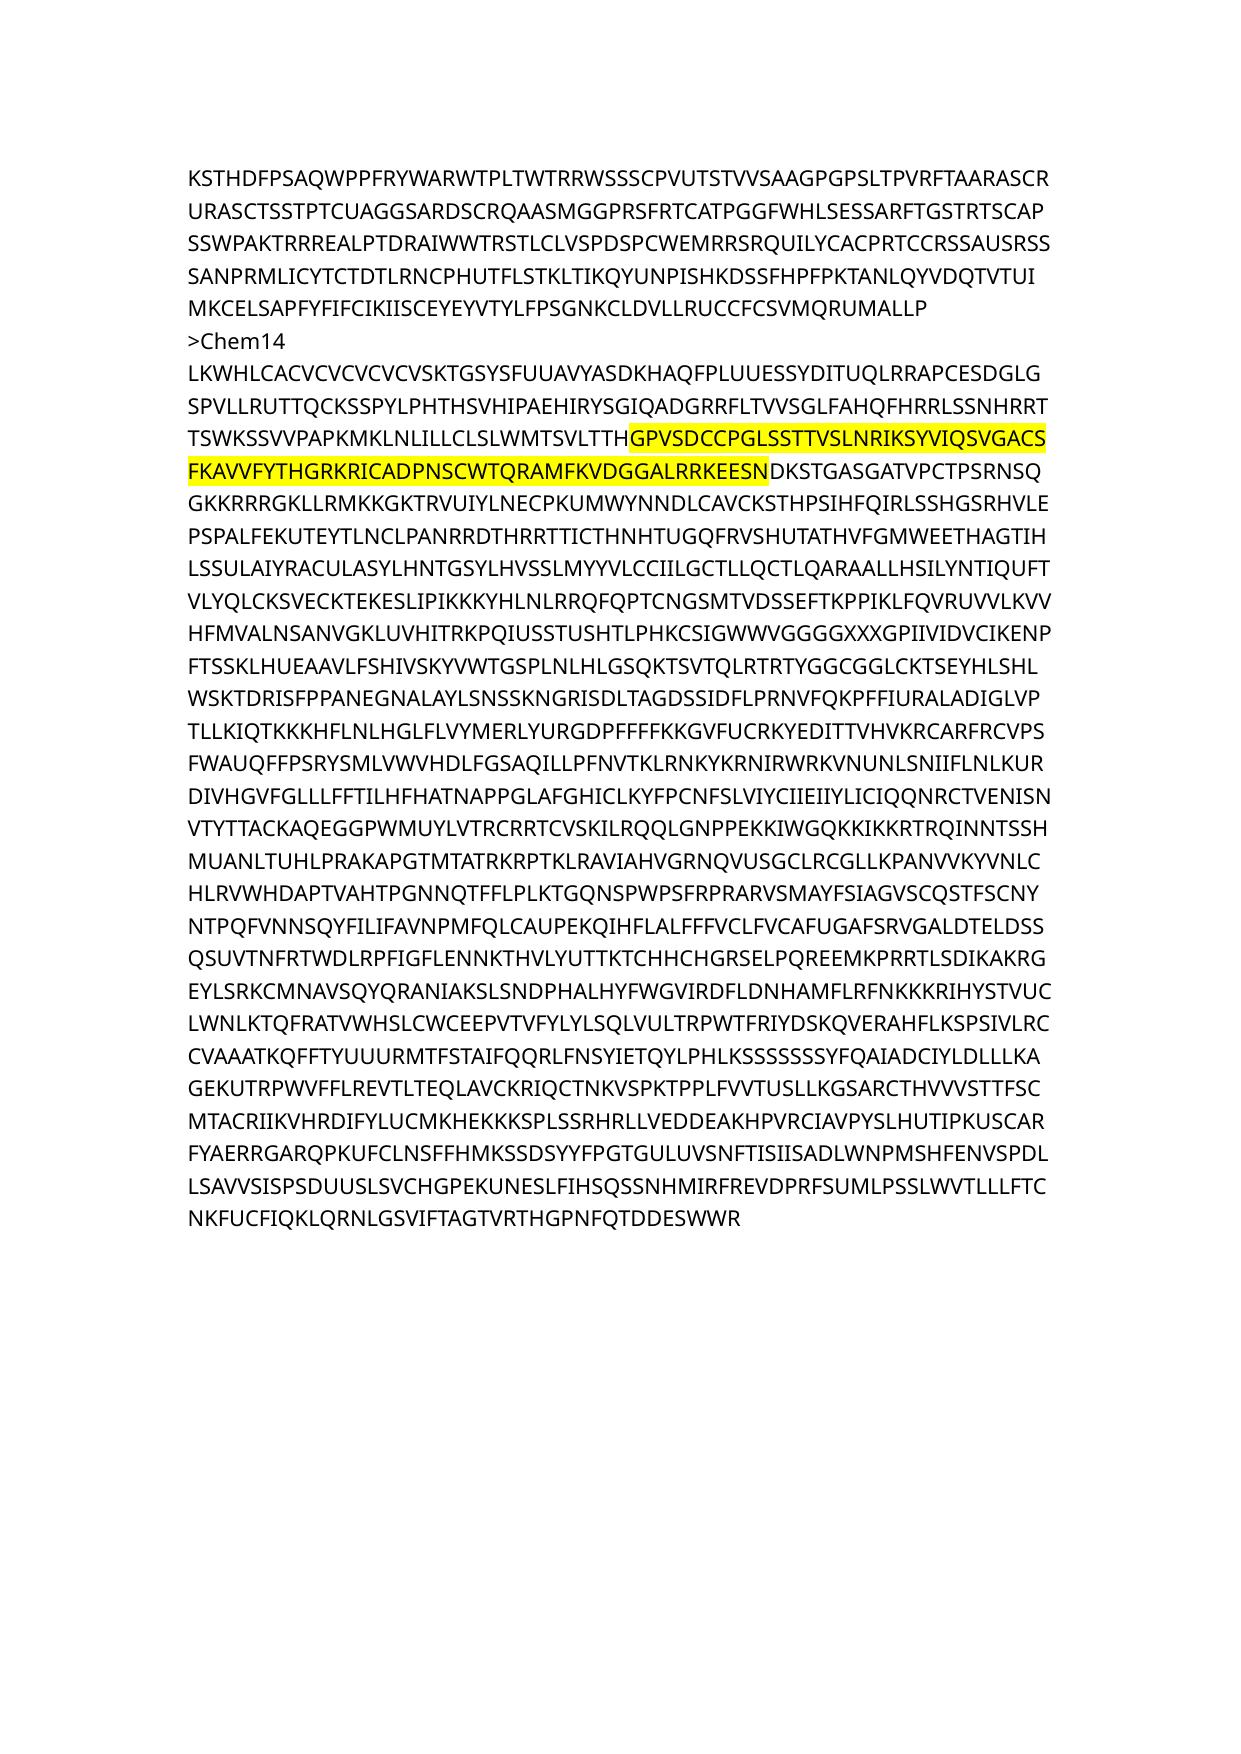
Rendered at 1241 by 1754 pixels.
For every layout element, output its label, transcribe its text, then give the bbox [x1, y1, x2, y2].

text >Chem14 [187, 324, 1053, 357]
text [187, 162, 1053, 324]
text LKWHLCACVCVCVCVCVSKTGSYSFUUAVYASDKHAQFPLUUESSYDITUQLRRAPCESDGLGSPVLLRUTTQCKSSPYLPHTHSVHIPAEHIRYSGIQADGRRFLTVVSGLFAHQFHRRLSSNHRRTTSWKSSVVPAPKMKLNLILLCLSLWMTSVLTTHGPVSDCCPGLSSTTVSLNRIKSYVIQSVGACSFKAVVFYTHGRKRICADPNSCWTQRAMFKVDGGALRRKEESNDKSTGASGATVPCTPSRNSQGKKRRRGKLLRMKKGKTRVUIYLNECPKUMWYNNDLCAVCKSTHPSIHFQIRLSSHGSRHVLEPSPALFEKUTEYTLNCLPANRRDTHRRTTICTHNHTUGQFRVSHUTATHVFGMWEETHAGTIHLSSULAIYRACULASYLHNTGSYLHVSSLMYYVLCCIILGCTLLQCTLQARAALLHSILYNTIQUFTVLYQLCKSVECKTEKESLIPIKKKYHLNLRRQFQPTCNGSMTVDSSEFTKPPIKLFQVRUVVLKVVHFMVALNSANVGKLUVHITRKPQIUSSTUSHTLPHKCSIGWWVGGGGXXXGPIIVIDVCIKENPFTSSKLHUEAAVLFSHIVSKYVWTGSPLNLHLGSQKTSVTQLRTRTYGGCGGLCKTSEYHLSHLWSKTDRISFPPANEGNALAYLSNSSKNGRISDLTAGDSSIDFLPRNVFQKPFFIURALADIGLVPTLLKIQTKKKHFLNLHGLFLVYMERLYURGDPFFFFKKGVFUCRKYEDITTVHVKRCARFRCVPSFWAUQFFPSRYSMLVWVHDLFGSAQILLPFNVTKLRNKYKRNIRWRKVNUNLSNIIFLNLKURDIVHGVFGLLLFFTILHFHATNAPPGLAFGHICLKYFPCNFSLVIYCIIEIIYLICIQQNRCTVENISNVTYTTACKAQEGGPWMUYLVTRCRRTCVSKILRQQLGNPPEKKIWGQKKIKKRTRQINNTSSHMUANLTUHLPRAKAPGTMTATRKRPTKLRAVIAHVGRNQVUSGCLRCGLLKPANVVKYVNLCHLRVWHDAPTVAHTPGNNQTFFLPLKTGQNSPWPSFRPRARVSMAYFSIAGVSCQSTFSCNYNTPQFVNNSQYFILIFAVNPMFQLCAUPEKQIHFLALFFFVCLFVCAFUGAFSRVGALDTELDSSQSUVTNFRTWDLRPFIGFLENNKTHVLYUTTKTCHHCHGRSELPQREEMKPRRTLSDIKAKRGEYLSRKCMNAVSQYQRANIAKSLSNDPHALHYFWGVIRDFLDNHAMFLRFNKKKRIHYSTVUCLWNLKTQFRATVWHSLCWCEEPVTVFYLYLSQLVULTRPWTFRIYDSKQVERAHFLKSPSIVLRCCVAAATKQFFTYUUURMTFSTAIFQQRLFNSYIETQYLPHLKSSSSSSSYFQAIADCIYLDLLLKAGEKUTRPWVFFLREVTLTEQLAVCKRIQCTNKVSPKTPPLFVVTUSLLKGSARCTHVVVSTTFSCMTACRIIKVHRDIFYLUCMKHEKKKSPLSSRHRLLVEDDEAKHPVRCIAVPYSLHUTIPKUSCARFYAERRGARQPKUFCLNSFFHMKSSDSYYFPGTGULUVSNFTISIISADLWNPMSHFENVSPDLLSAVVSISPSDUUSLSVCHGPEKUNESLFIHSQSSNHMIRFREVDPRFSUMLPSSLWVTLLLFTCNKFUCFIQKLQRNLGSVIFTAGTVRTHGPNFQTDDESWWR [187, 357, 1053, 1234]
